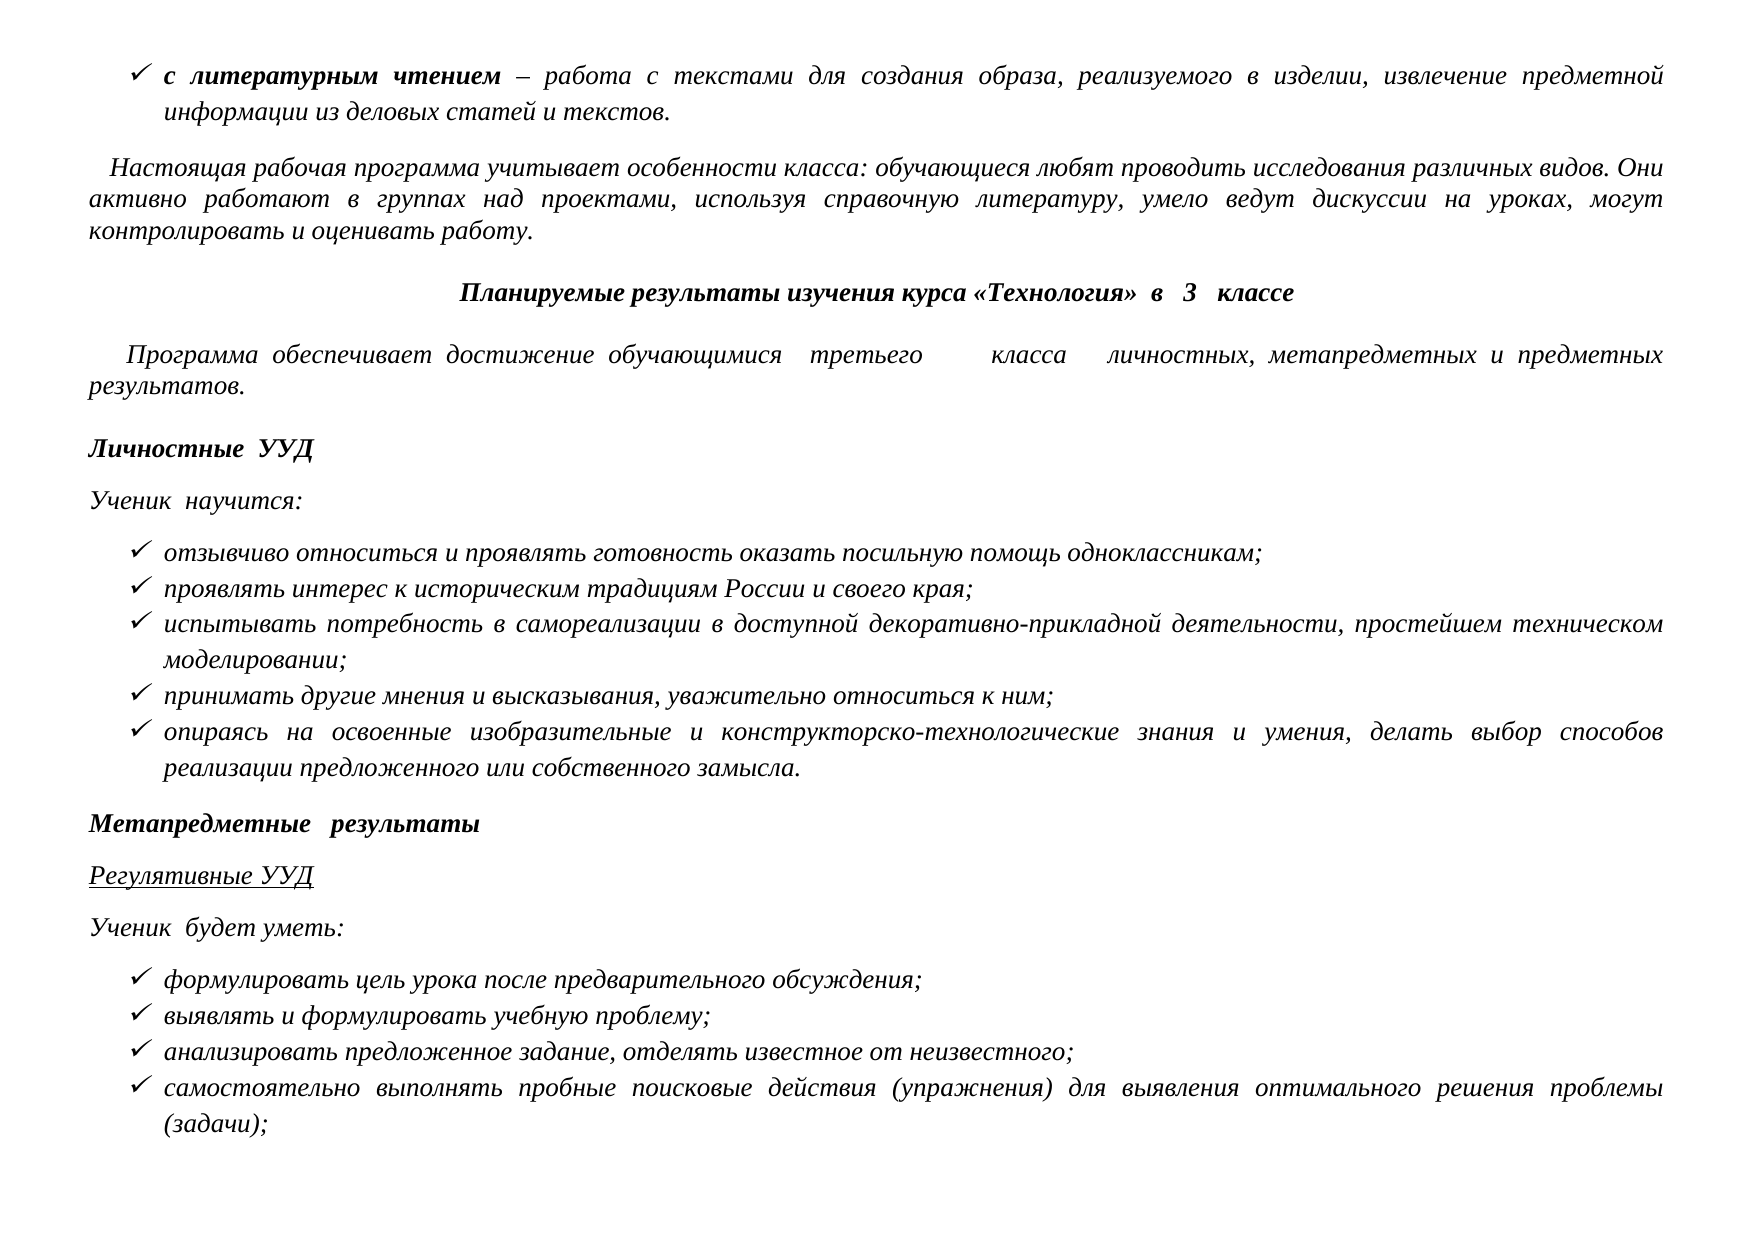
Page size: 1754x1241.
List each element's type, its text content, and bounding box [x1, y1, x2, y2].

text Ученик научится: [89, 484, 1665, 515]
list испытывать потребность в самореализации в доступной декоративно-прикладной деятельности, простейшем техническом моделировании; [126, 608, 1665, 674]
list самостоятельно выполнять пробные поисковые действия (упражнения) для выявления оптимального решения проблемы (задачи); [126, 1071, 1665, 1138]
list анализировать предложенное задание, отделять известное от неизвестного; [126, 1035, 1665, 1067]
text Настоящая рабочая программа учитывает особенности класса: обучающиеся любят проводить исследования различных видов. Они активно работают в группах над проектами, используя справочную литературу, умело ведут дискуссии на уроках, могут контролировать и оценивать работу. [89, 151, 1665, 245]
list формулировать цель урока после предварительного обсуждения; [126, 963, 1665, 995]
text Метапредметные результаты [89, 807, 1665, 839]
list отзывчиво относиться и проявлять готовность оказать посильную помощь одноклассникам; [126, 536, 1665, 567]
text Регулятивные УУД [89, 859, 1665, 891]
text Ученик будет уметь: [89, 911, 1665, 943]
text Планируемые результаты изучения курса «Технология» в 3 классе [89, 276, 1665, 307]
text Личностные УУД [89, 432, 1665, 463]
list принимать другие мнения и высказывания, уважительно относиться к ним; [126, 679, 1665, 710]
list выявлять и формулировать учебную проблему; [126, 999, 1665, 1031]
list с литературным чтением – работа с текстами для создания образа, реализуемого в изделии, извлечение предметной информации из деловых статей и текстов. [126, 59, 1665, 126]
text Программа обеспечивает достижение обучающимися третьего класса личностных, метапредметных и предметных результатов. [89, 338, 1665, 401]
list проявлять интерес к историческим традициям России и своего края; [126, 572, 1665, 603]
list опираясь на освоенные изобразительные и конструкторско-технологические знания и умения, делать выбор способов реализации предложенного или собственного замысла. [126, 715, 1665, 782]
